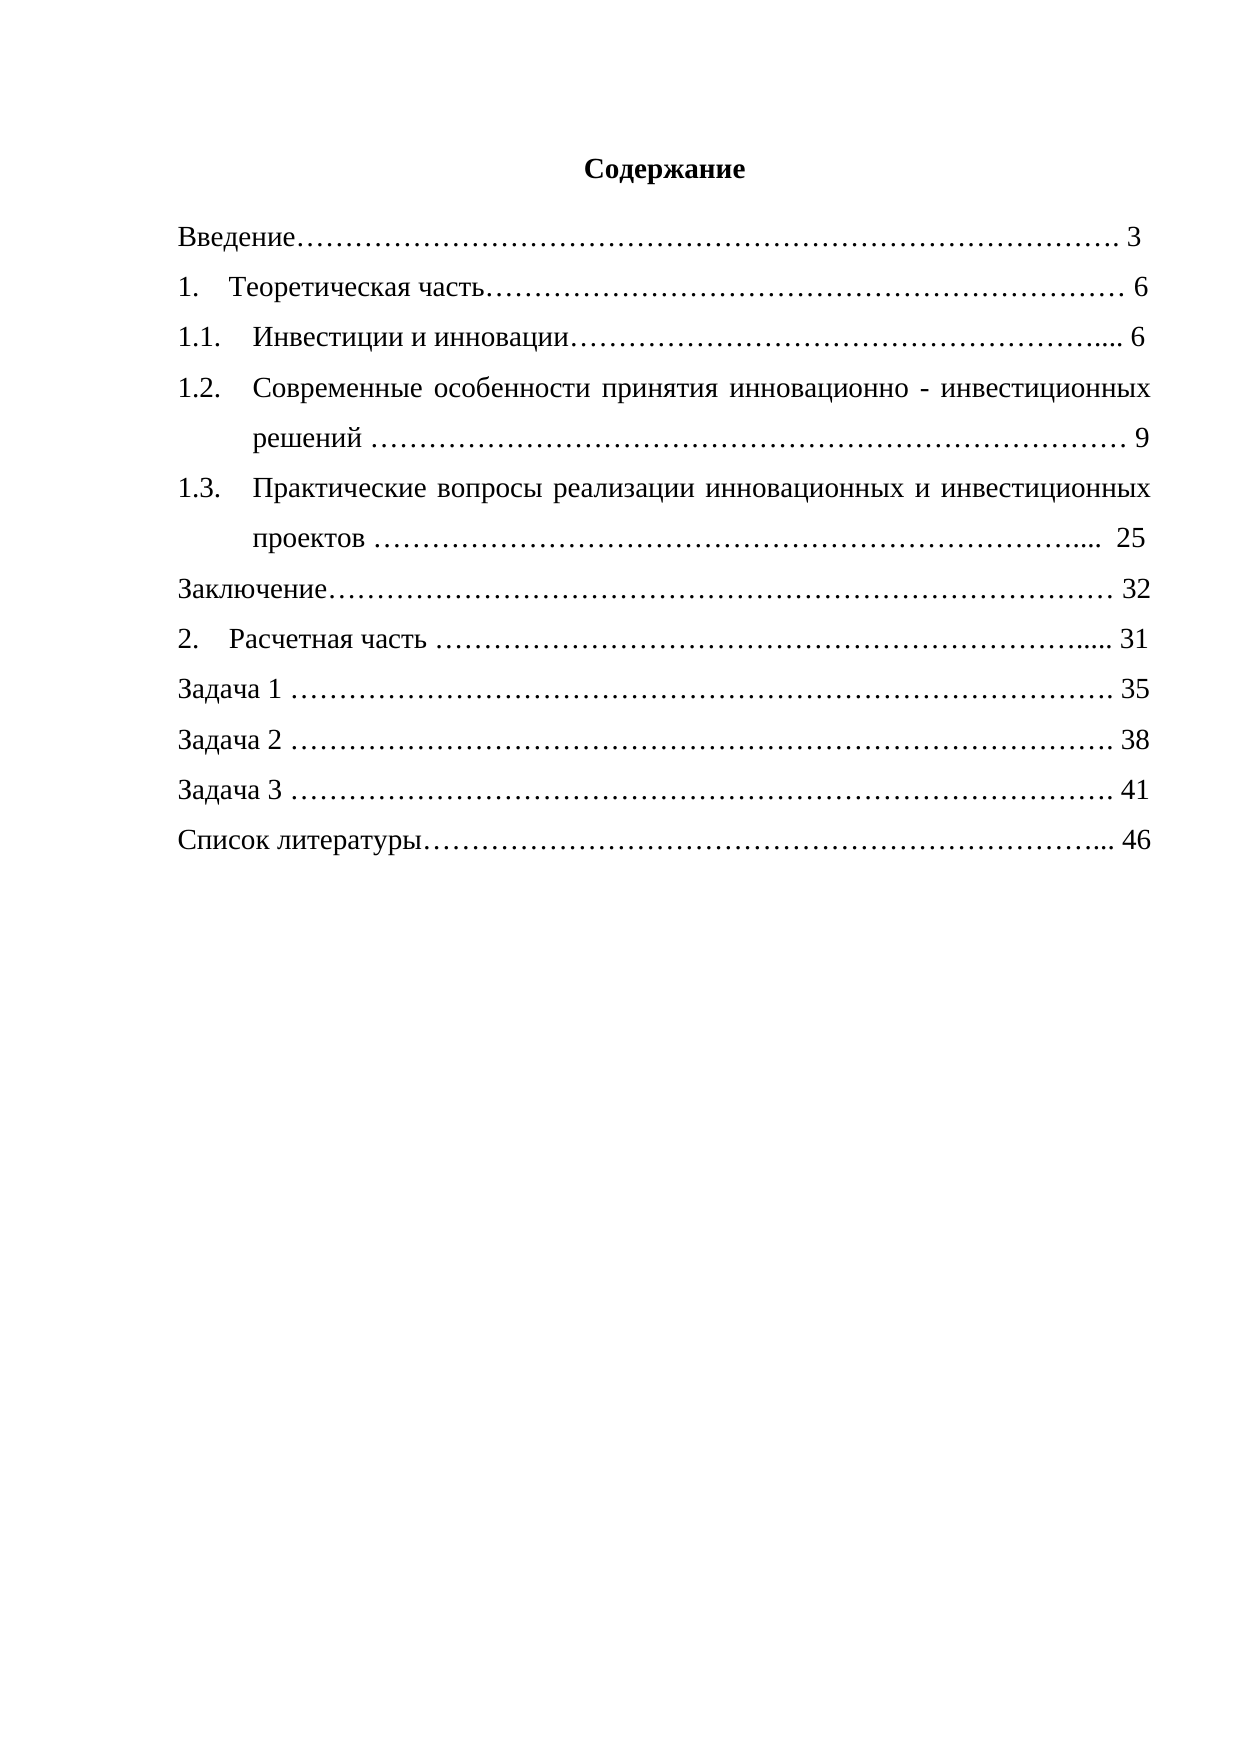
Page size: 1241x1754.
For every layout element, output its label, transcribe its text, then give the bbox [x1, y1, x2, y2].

title Практические вопросы реализации инновационных и инвестиционных проектов ……………………………………………………………….... 25 [177, 470, 1152, 554]
title Расчетная часть …………………………………………………………..... 31 [177, 621, 1152, 655]
title Задача 3 …………………………………………………………………………. 41 [177, 772, 1152, 806]
title Современные особенности принятия инновационно - инвестиционных решений …………………………………………………………………… 9 [177, 370, 1152, 453]
title Заключение……………………………………………………………………… 32 [177, 571, 1152, 604]
title Введение…………………………………………………………………………. 3 [177, 219, 1152, 252]
title Задача 1 …………………………………………………………………………. 35 [177, 672, 1152, 705]
title Список литературы……………………………………………………………... 46 [177, 822, 1152, 856]
title Задача 2 …………………………………………………………………………. 38 [177, 722, 1152, 755]
title Содержание [177, 152, 1152, 185]
title Инвестиции и инновации……………………………………………….... 6 [177, 319, 1152, 353]
title 1. Теоретическая часть………………………………………………………… 6 [177, 269, 1152, 303]
